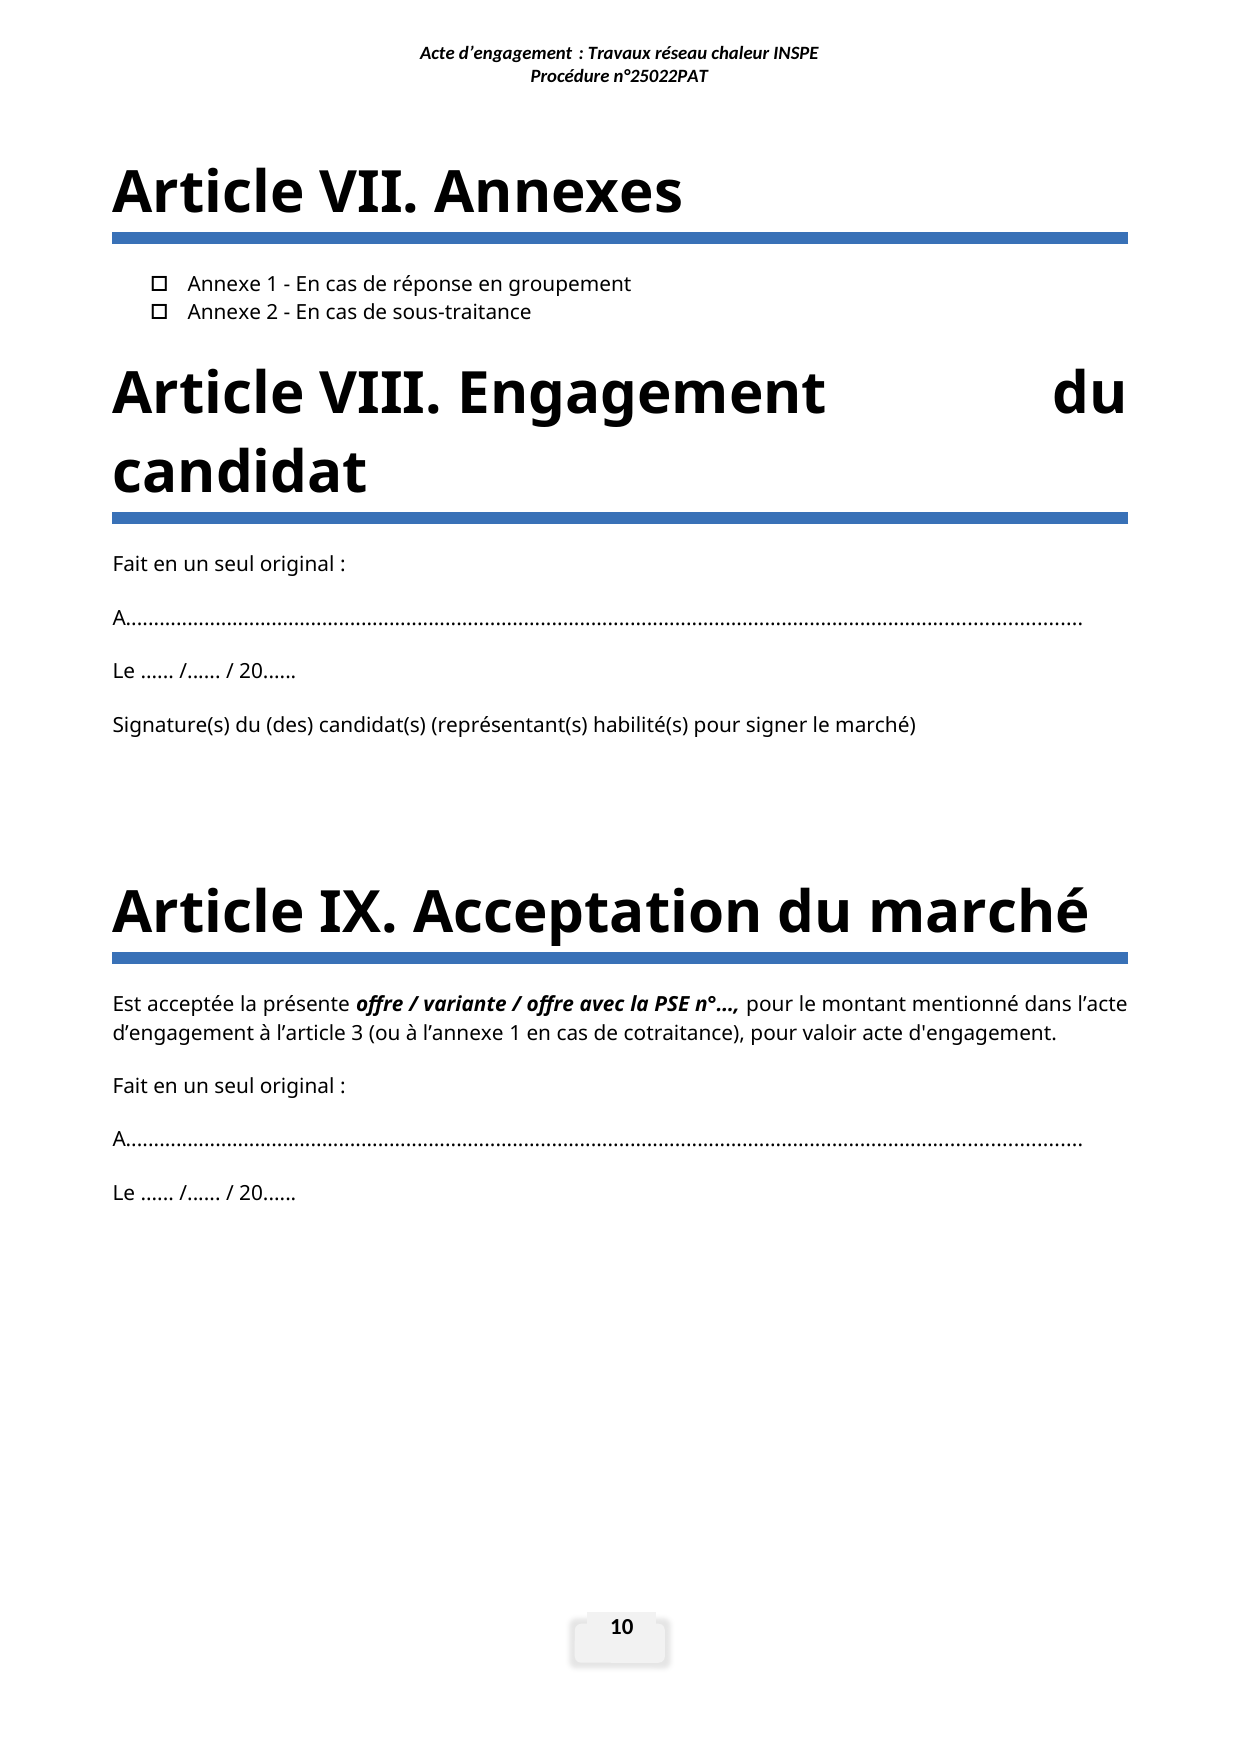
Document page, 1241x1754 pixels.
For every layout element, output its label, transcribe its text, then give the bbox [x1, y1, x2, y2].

list Annexes [112, 150, 1128, 232]
text Fait en un seul original : [112, 549, 1128, 578]
list Annexe 2 - En cas de sous-traitance [150, 297, 1128, 326]
text A [112, 603, 1128, 631]
text Est acceptée la présente offre / variante / offre avec la PSE n°…, pour le montant mentionné dans l’acte d’engagement à l’article 3 (ou à l’annexe 1 en cas de cotraitance), pour valoir acte d'engagement. [112, 989, 1128, 1046]
text A [112, 1124, 1128, 1153]
list Engagement du candidat [112, 351, 1128, 512]
text Le ...... /...... / 20...... [112, 1178, 1128, 1206]
list Acceptation du marché [112, 870, 1128, 952]
text Signature(s) du (des) candidat(s) (représentant(s) habilité(s) pour signer le marché) [112, 710, 1128, 738]
list Annexe 1 - En cas de réponse en groupement [150, 269, 1128, 297]
text Fait en un seul original : [112, 1071, 1128, 1099]
text Le ...... /...... / 20...... [112, 656, 1128, 685]
